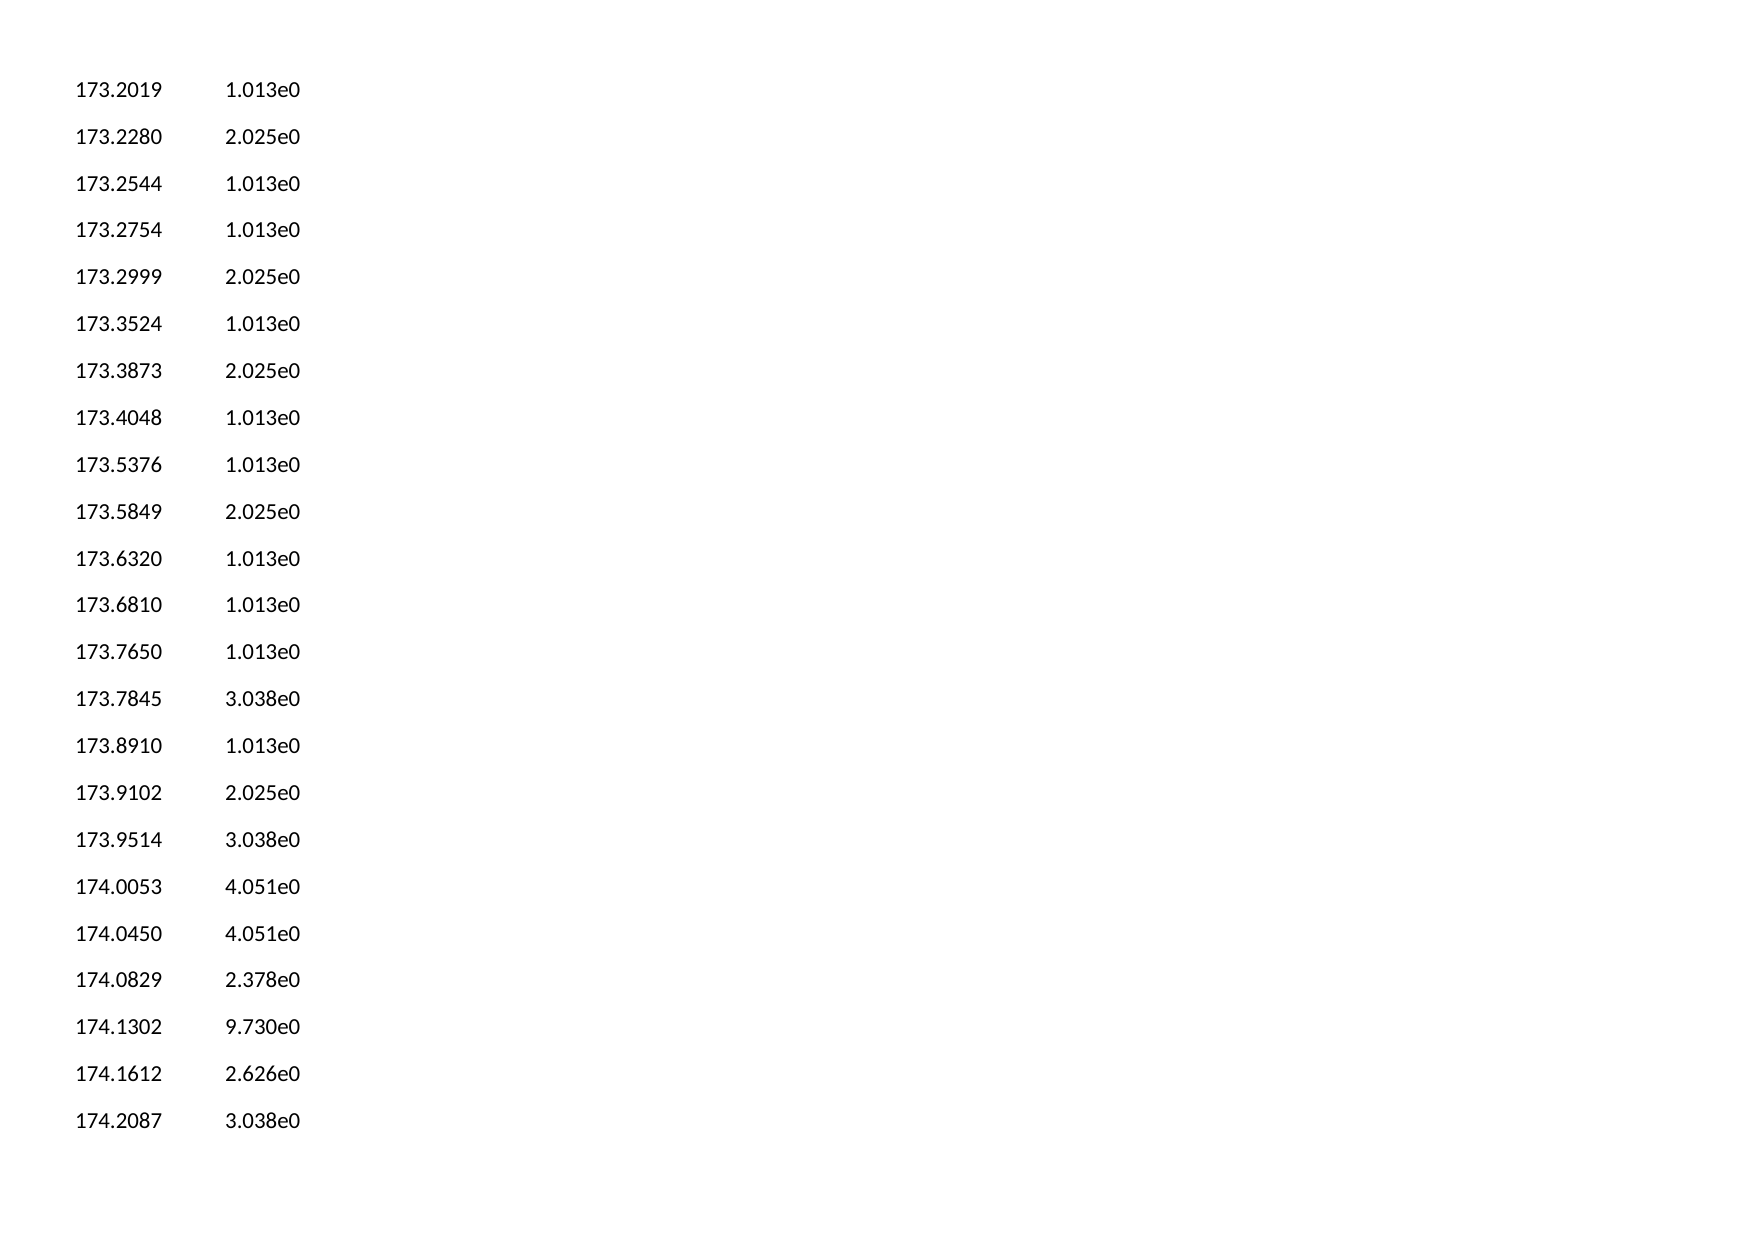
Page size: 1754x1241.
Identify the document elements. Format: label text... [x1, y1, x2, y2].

text 174.0053 4.051e0 [75, 872, 1679, 900]
text 173.3873 2.025e0 [75, 356, 1679, 384]
text 174.1302 9.730e0 [75, 1012, 1679, 1041]
text 174.0450 4.051e0 [75, 919, 1679, 947]
text 173.5849 2.025e0 [75, 497, 1679, 525]
text 174.2087 3.038e0 [75, 1106, 1679, 1134]
text 173.2754 1.013e0 [75, 216, 1679, 244]
text 173.9514 3.038e0 [75, 825, 1679, 853]
text 173.2280 2.025e0 [75, 122, 1679, 150]
text 173.2999 2.025e0 [75, 262, 1679, 291]
text 173.5376 1.013e0 [75, 450, 1679, 478]
text 173.8910 1.013e0 [75, 731, 1679, 759]
text 174.0829 2.378e0 [75, 966, 1679, 994]
text 173.6320 1.013e0 [75, 544, 1679, 572]
text 173.9102 2.025e0 [75, 778, 1679, 806]
text 174.1612 2.626e0 [75, 1059, 1679, 1087]
text 173.6810 1.013e0 [75, 591, 1679, 619]
text 173.2544 1.013e0 [75, 169, 1679, 197]
text 173.3524 1.013e0 [75, 309, 1679, 337]
text 173.2019 1.013e0 [75, 75, 1679, 103]
text 173.7650 1.013e0 [75, 637, 1679, 666]
text 173.4048 1.013e0 [75, 403, 1679, 431]
text 173.7845 3.038e0 [75, 684, 1679, 712]
